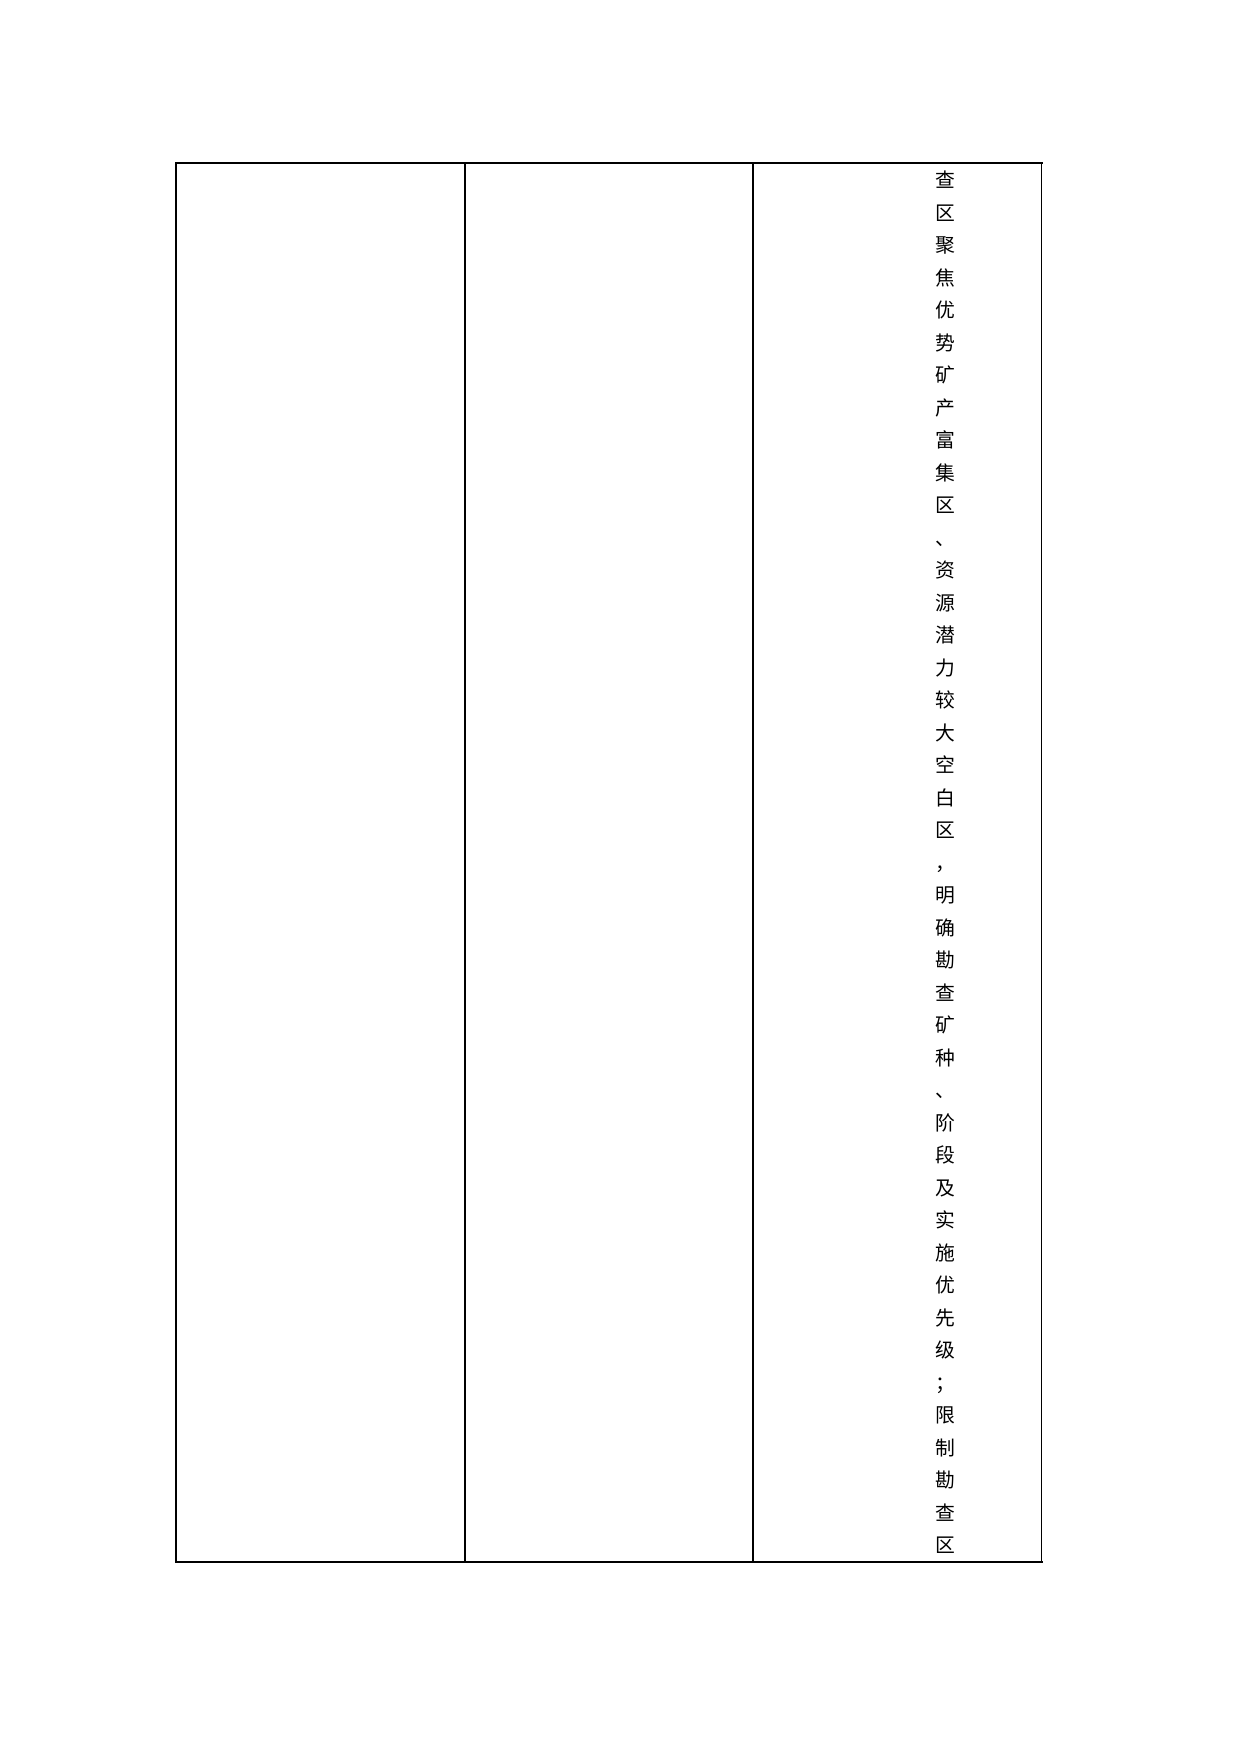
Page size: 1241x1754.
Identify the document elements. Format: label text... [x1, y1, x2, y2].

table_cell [754, 164, 1041, 1561]
table_cell 1 [177, 164, 464, 1561]
table_cell ★ [466, 164, 752, 1561]
